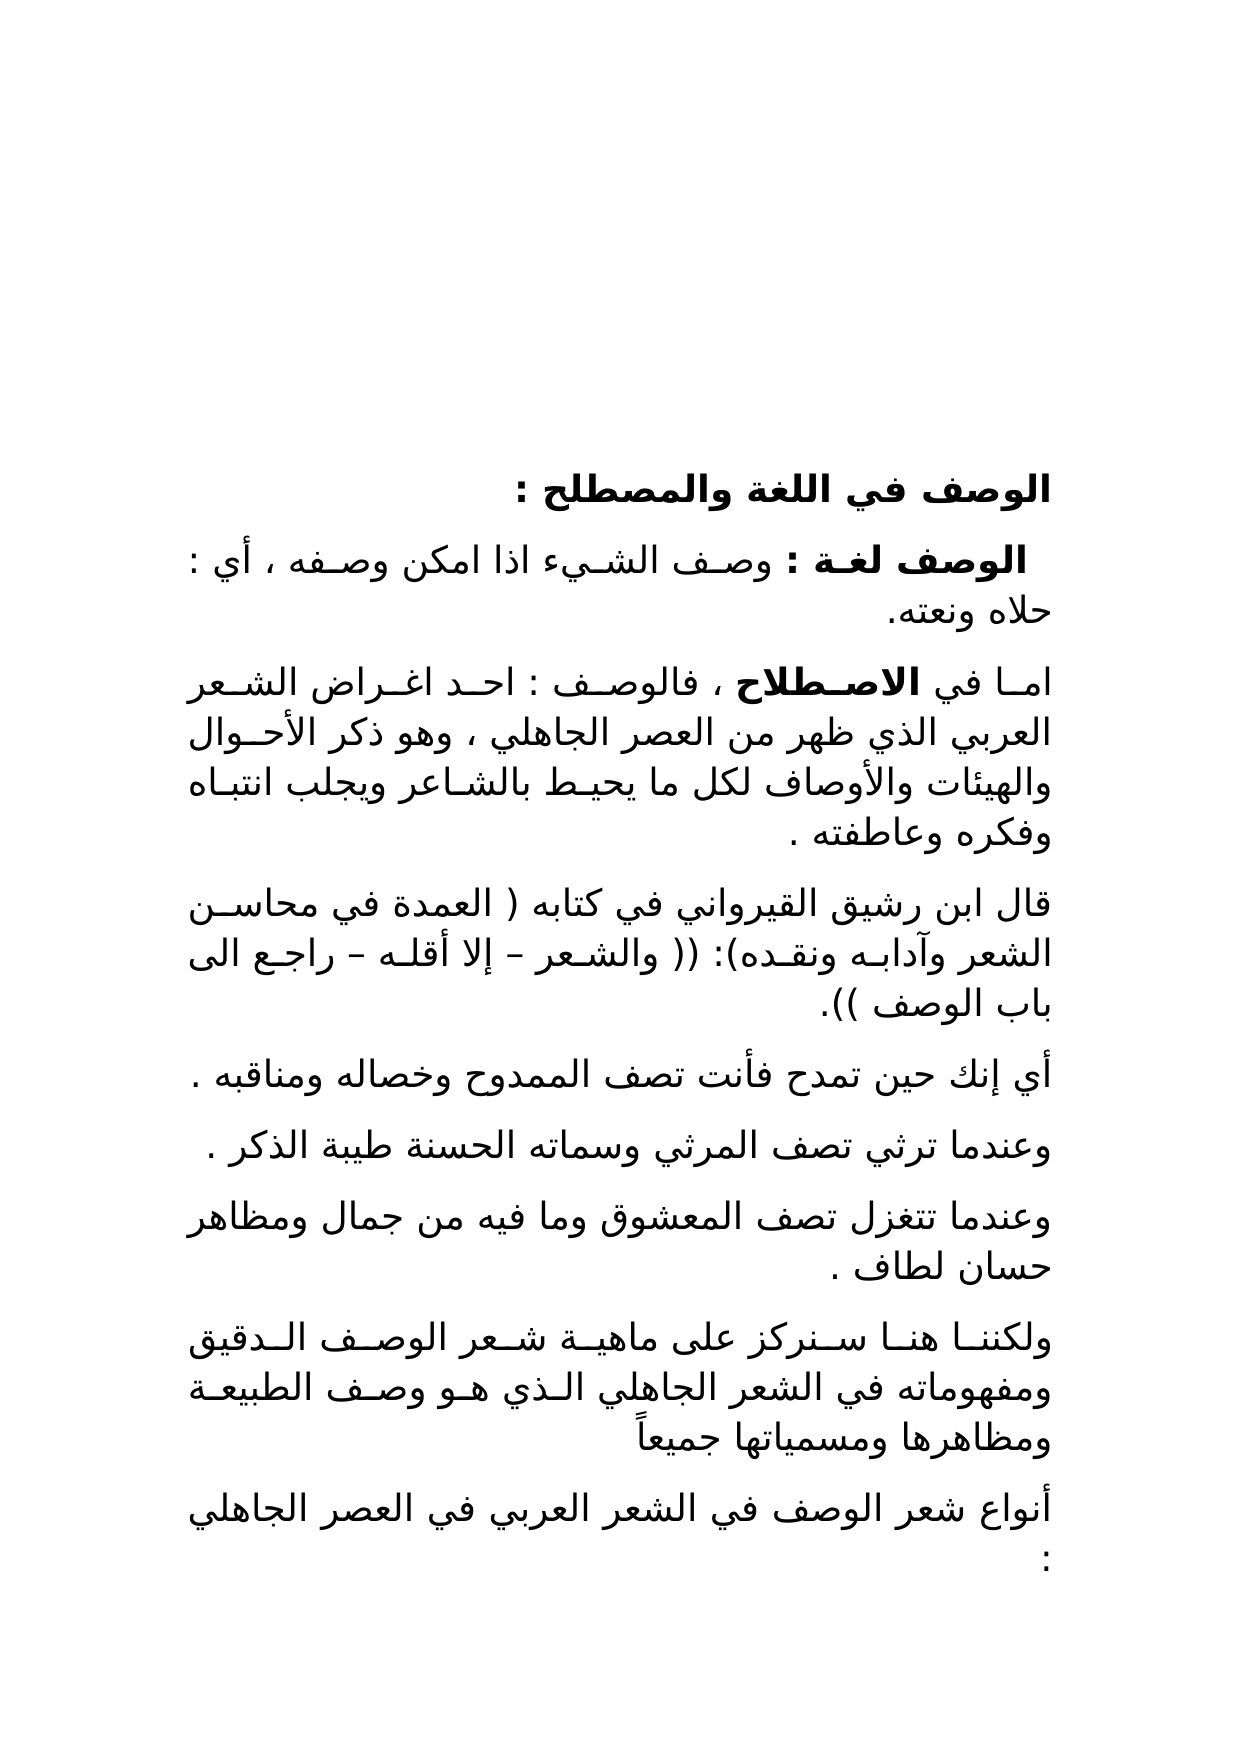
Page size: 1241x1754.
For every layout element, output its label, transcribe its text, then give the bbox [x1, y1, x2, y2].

text الوصف لغة : وصف الشيء اذا امكن وصفه ، أي : حلاه ونعته. [187, 539, 1053, 633]
text أي إنك حين تمدح فأنت تصف الممدوح وخصاله ومناقبه . [187, 1052, 1053, 1096]
text اما في الاصطلاح ، فالوصف : احد اغراض الشعر العربي الذي ظهر من العصر الجاهلي ، وهو ذكر الأحوال والهيئات والأوصاف لكل ما يحيط بالشاعر ويجلب انتباه وفكره وعاطفته . [187, 660, 1053, 854]
text قال ابن رشيق القيرواني في كتابه ( العمدة في محاسن الشعر وآدابه ونقده): (( والشعر – إلا أقله – راجع الى باب الوصف )). [187, 881, 1053, 1025]
text وعندما تتغزل تصف المعشوق وما فيه من جمال ومظاهر حسان لطاف . [187, 1194, 1053, 1288]
text أنواع شعر الوصف في الشعر العربي في العصر الجاهلي : [187, 1487, 1053, 1580]
text الوصف في اللغة والمصطلح : [187, 468, 1053, 512]
text وعندما ترثي تصف المرثي وسماته الحسنة طيبة الذكر . [187, 1123, 1053, 1167]
text ولكننا هنا سنركز على ماهية شعر الوصف الدقيق ومفهوماته في الشعر الجاهلي الذي هو وصف الطبيعة ومظاهرها ومسمياتها جميعاً [187, 1315, 1053, 1459]
